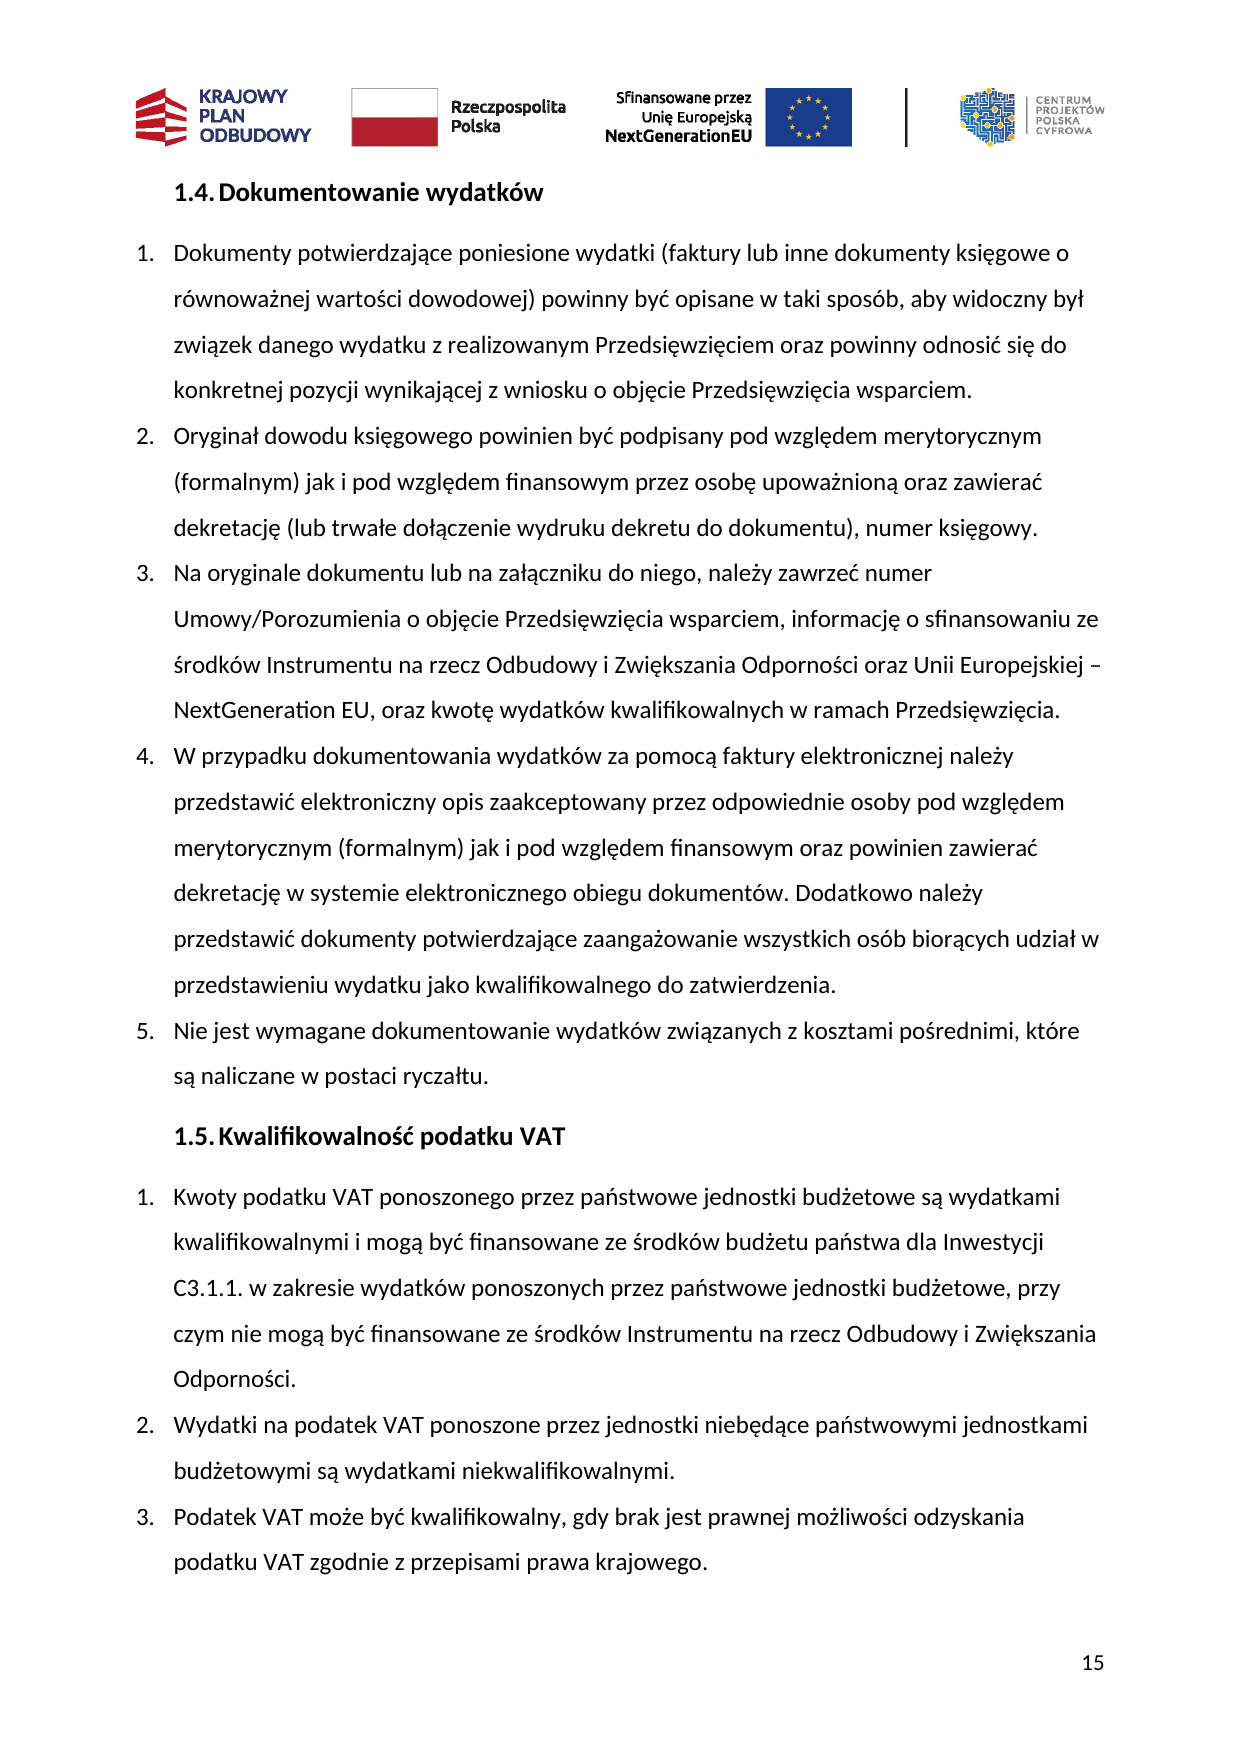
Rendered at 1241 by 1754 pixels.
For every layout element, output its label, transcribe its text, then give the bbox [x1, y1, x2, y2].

list Wydatki na podatek VAT ponoszone przez jednostki niebędące państwowymi jednostkami budżetowymi są wydatkami niekwalifikowalnymi. [136, 1409, 1104, 1486]
subtitle Kwalifikowalność podatku VAT [173, 1119, 1104, 1152]
list Podatek VAT może być kwalifikowalny, gdy brak jest prawnej możliwości odzyskania podatku VAT zgodnie z przepisami prawa krajowego. [136, 1501, 1104, 1577]
list Na oryginale dokumentu lub na załączniku do niego, należy zawrzeć numer Umowy/Porozumienia o objęcie Przedsięwzięcia wsparciem, informację o sfinansowaniu ze środków Instrumentu na rzecz Odbudowy i Zwiększania Odporności oraz Unii Europejskiej – NextGeneration EU, oraz kwotę wydatków kwalifikowalnych w ramach Przedsięwzięcia. [136, 557, 1104, 725]
list Dokumenty potwierdzające poniesione wydatki (faktury lub inne dokumenty księgowe o równoważnej wartości dowodowej) powinny być opisane w taki sposób, aby widoczny był związek danego wydatku z realizowanym Przedsięwzięciem oraz powinny odnosić się do konkretnej pozycji wynikającej z wniosku o objęcie Przedsięwzięcia wsparciem. [136, 237, 1104, 405]
list Oryginał dowodu księgowego powinien być podpisany pod względem merytorycznym (formalnym) jak i pod względem finansowym przez osobę upoważnioną oraz zawierać dekretację (lub trwałe dołączenie wydruku dekretu do dokumentu), numer księgowy. [136, 420, 1104, 542]
list W przypadku dokumentowania wydatków za pomocą faktury elektronicznej należy przedstawić elektroniczny opis zaakceptowany przez odpowiednie osoby pod względem merytorycznym (formalnym) jak i pod względem finansowym oraz powinien zawierać dekretację w systemie elektronicznego obiegu dokumentów. Dodatkowo należy przedstawić dokumenty potwierdzające zaangażowanie wszystkich osób biorących udział w przedstawieniu wydatku jako kwalifikowalnego do zatwierdzenia. [136, 740, 1104, 999]
list Nie jest wymagane dokumentowanie wydatków związanych z kosztami pośrednimi, które są naliczane w postaci ryczałtu. [136, 1015, 1104, 1091]
picture [135, 88, 1105, 147]
subtitle Dokumentowanie wydatków [173, 175, 1104, 208]
list Kwoty podatku VAT ponoszonego przez państwowe jednostki budżetowe są wydatkami kwalifikowalnymi i mogą być finansowane ze środków budżetu państwa dla Inwestycji C3.1.1. w zakresie wydatków ponoszonych przez państwowe jednostki budżetowe, przy czym nie mogą być finansowane ze środków Instrumentu na rzecz Odbudowy i Zwiększania Odporności. [136, 1181, 1104, 1394]
